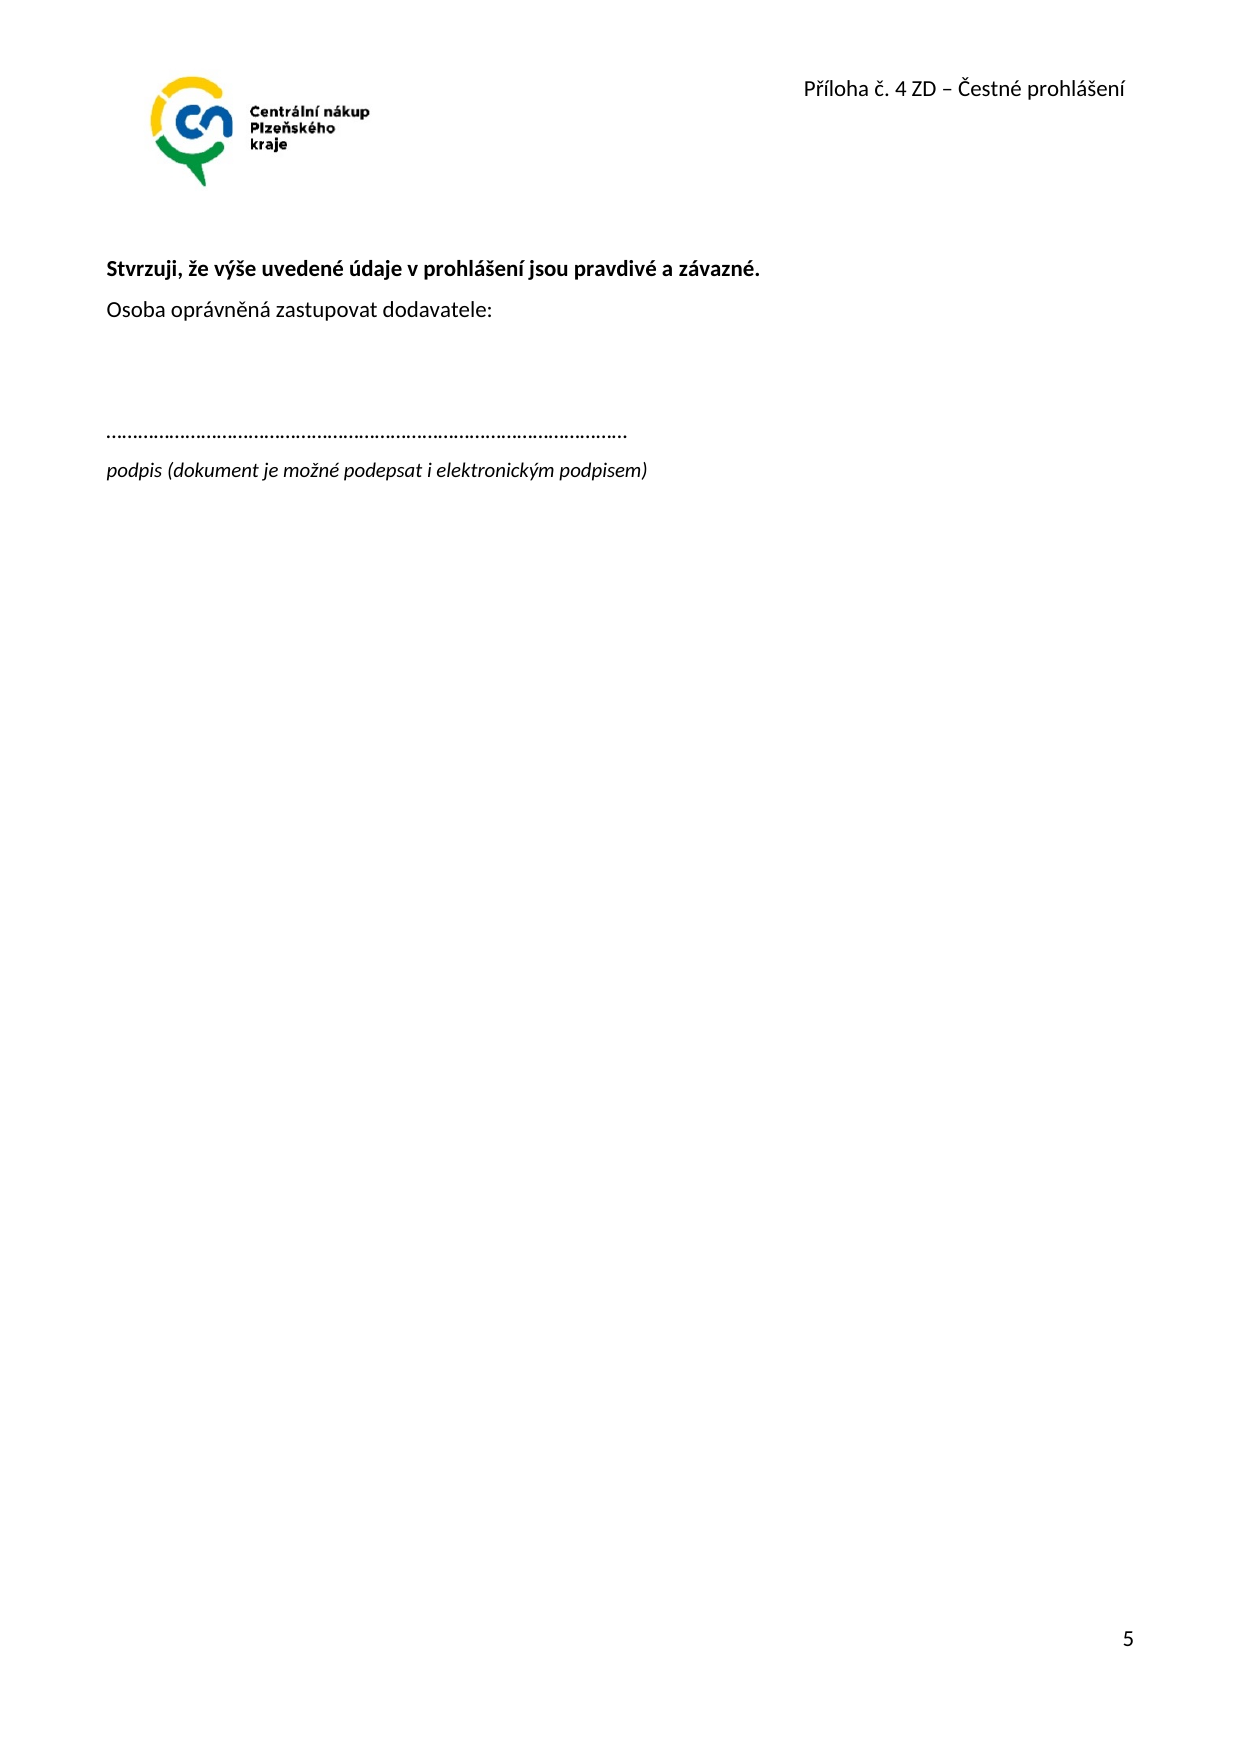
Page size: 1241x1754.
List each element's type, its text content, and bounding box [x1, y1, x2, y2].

text Osoba oprávněná zastupovat dodavatele: [106, 295, 1134, 323]
text podpis (dokument je možné podepsat i elektronickým podpisem) [106, 457, 1134, 482]
text ……………………………………………………………………………………… [106, 416, 1134, 444]
picture [106, 29, 413, 233]
text Stvrzuji, že výše uvedené údaje v prohlášení jsou pravdivé a závazné. [106, 254, 1134, 282]
